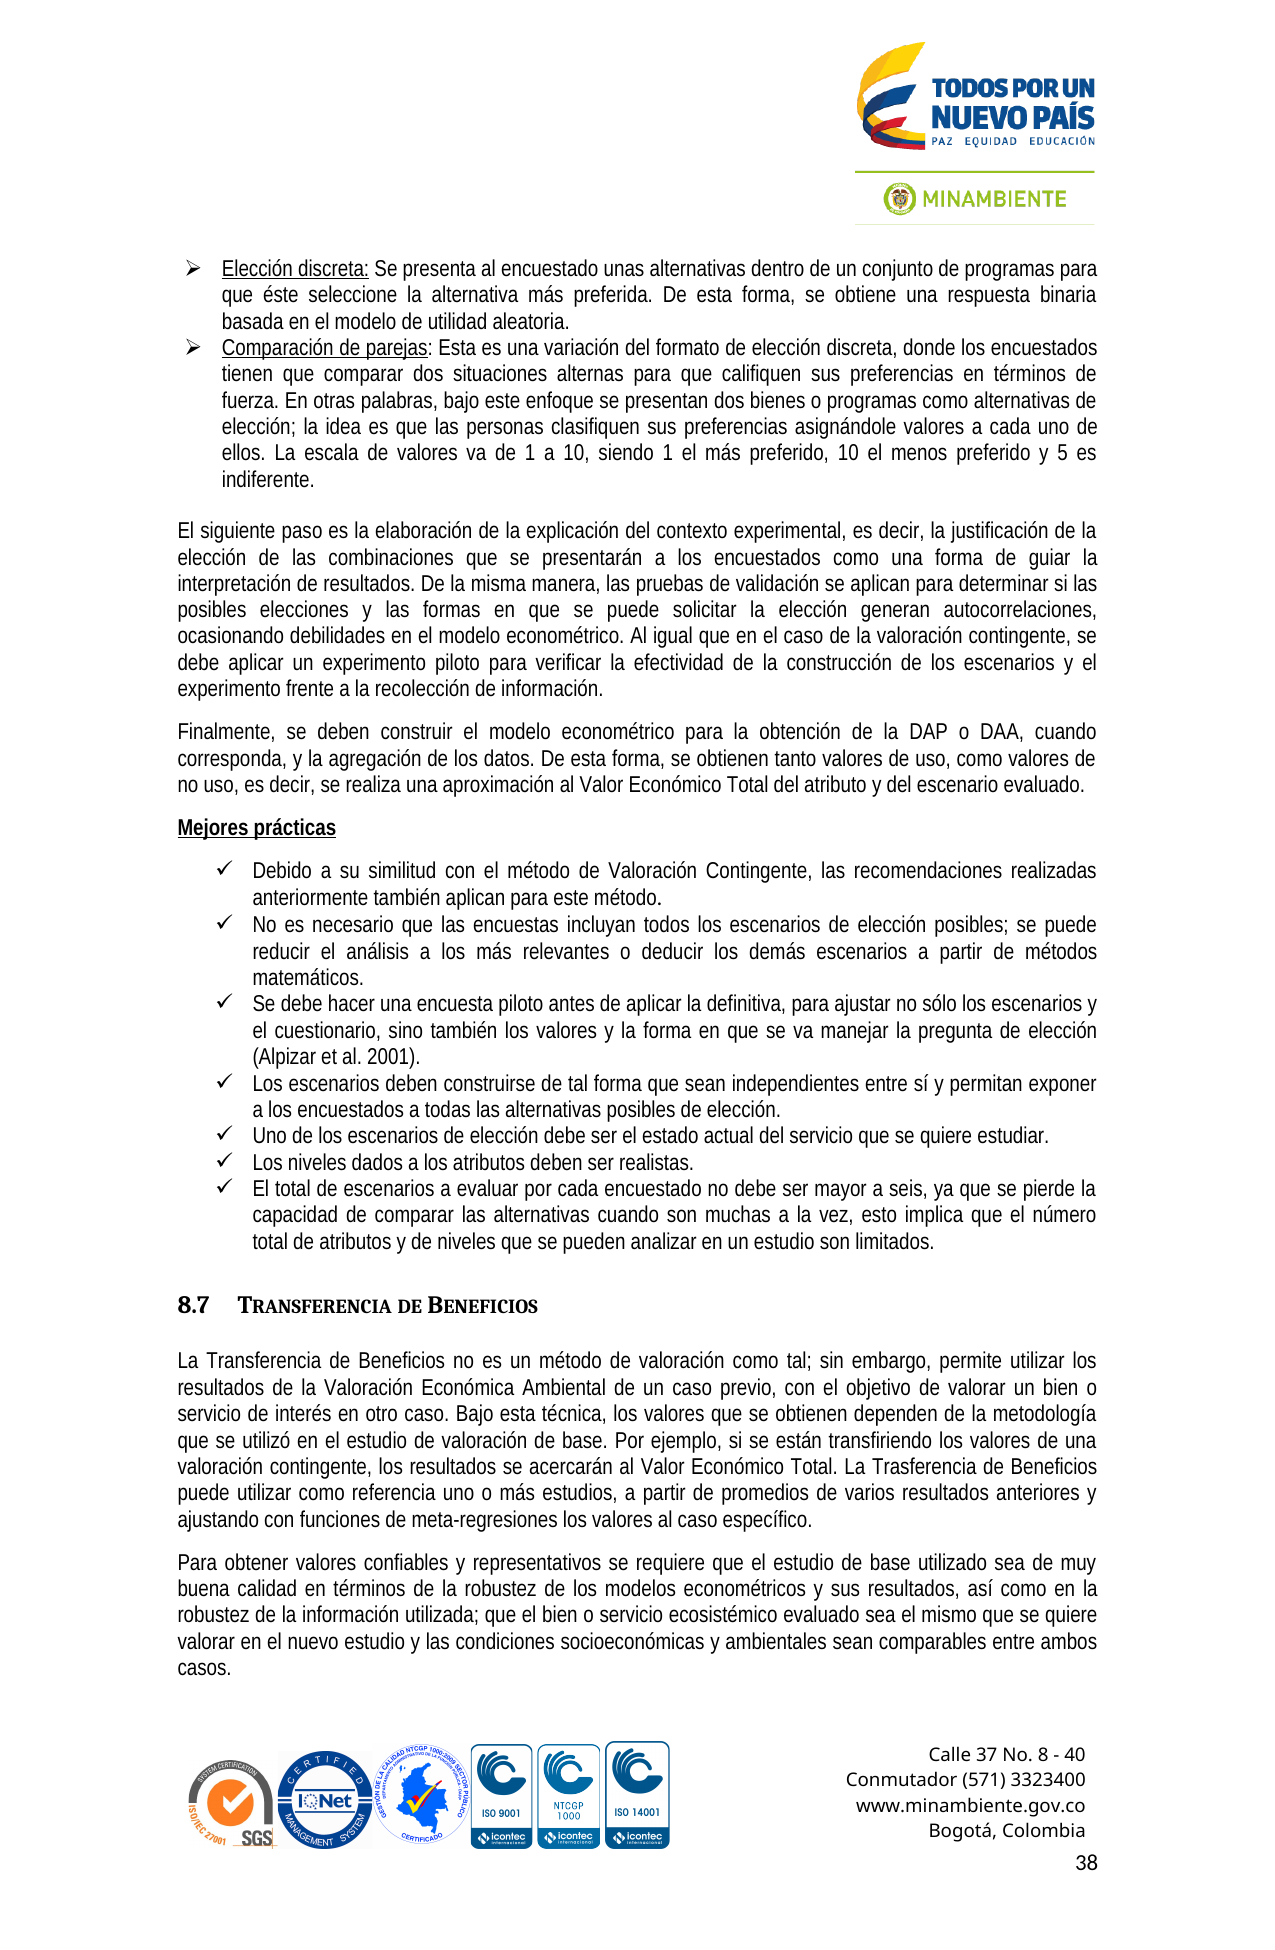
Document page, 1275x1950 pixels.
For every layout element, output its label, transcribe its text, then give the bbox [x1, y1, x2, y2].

list El total de escenarios a evaluar por cada encuestado no debe ser mayor a seis, ya que se pierde la capacidad de comparar las alternativas cuando son muchas a la vez, esto implica que el número total de atributos y de niveles que se pueden analizar en un estudio son limitados. [215, 1175, 1098, 1254]
picture [188, 1743, 533, 1849]
text La Transferencia de Beneficios no es un método de valoración como tal; sin embargo, permite utilizar los resultados de la Valoración Económica Ambiental de un caso previo, con el objetivo de valorar un bien o servicio de interés en otro caso. Bajo esta técnica, los valores que se obtienen dependen de la metodología que se utilizó en el estudio de valoración de base. Por ejemplo, si se están transfiriendo los valores de una valoración contingente, los resultados se acercarán al Valor Económico Total. La Trasferencia de Beneficios puede utilizar como referencia uno o más estudios, a partir de promedios de varios resultados anteriores y ajustando con funciones de meta-regresiones los valores al caso específico. [177, 1347, 1098, 1532]
text Para obtener valores confiables y representativos se requiere que el estudio de base utilizado sea de muy buena calidad en términos de la robustez de los modelos econométricos y sus resultados, así como en la robustez de la información utilizada; que el bien o servicio ecosistémico evaluado sea el mismo que se quiere valorar en el nuevo estudio y las condiciones socioeconómicas y ambientales sean comparables entre ambos casos. [177, 1549, 1098, 1680]
list Comparación de parejas: Esta es una variación del formato de elección discreta, donde los encuestados tienen que comparar dos situaciones alternas para que califiquen sus preferencias en términos de fuerza. En otras palabras, bajo este enfoque se presentan dos bienes o programas como alternativas de elección; la idea es que las personas clasifiquen sus preferencias asignándole valores a cada uno de ellos. La escala de valores va de 1 a 10, siendo 1 el más preferido, 10 el menos preferido y 5 es indiferente. [184, 334, 1098, 492]
list No es necesario que las encuestas incluyan todos los escenarios de elección posibles; se puede reducir el análisis a los más relevantes o deducir los demás escenarios a partir de métodos matemáticos. [215, 911, 1098, 990]
text El siguiente paso es la elaboración de la explicación del contexto experimental, es decir, la justificación de la elección de las combinaciones que se presentarán a los encuestados como una forma de guiar la interpretación de resultados. De la misma manera, las pruebas de validación se aplican para determinar si las posibles elecciones y las formas en que se puede solicitar la elección generan autocorrelaciones, ocasionando debilidades en el modelo econométrico. Al igual que en el caso de la valoración contingente, se debe aplicar un experimento piloto para verificar la efectividad de la construcción de los escenarios y el experimento frente a la recolección de información. [177, 517, 1098, 702]
subtitle Transferencia de Beneficios [177, 1291, 1098, 1320]
picture [537, 1744, 600, 1849]
list Elección discreta: Se presenta al encuestado unas alternativas dentro de un conjunto de programas para que éste seleccione la alternativa más preferida. De esta forma, se obtiene una respuesta binaria basada en el modelo de utilidad aleatoria. [184, 255, 1098, 334]
list Se debe hacer una encuesta piloto antes de aplicar la definitiva, para ajustar no sólo los escenarios y el cuestionario, sino también los valores y la forma en que se va manejar la pregunta de elección (Alpizar et al. 2001). [215, 990, 1098, 1069]
text Finalmente, se deben construir el modelo econométrico para la obtención de la DAP o DAA, cuando corresponda, y la agregación de los datos. De esta forma, se obtienen tanto valores de uso, como valores de no uso, es decir, se realiza una aproximación al Valor Económico Total del atributo y del escenario evaluado. [177, 718, 1098, 797]
picture [605, 1741, 670, 1849]
picture [854, 42, 1095, 225]
list Los escenarios deben construirse de tal forma que sean independientes entre sí y permitan exponer a los encuestados a todas las alternativas posibles de elección. [215, 1069, 1098, 1122]
list Uno de los escenarios de elección debe ser el estado actual del servicio que se quiere estudiar. [215, 1122, 1098, 1148]
text Mejores prácticas [177, 814, 1098, 840]
list Los niveles dados a los atributos deben ser realistas. [215, 1148, 1098, 1175]
list Debido a su similitud con el método de Valoración Contingente, las recomendaciones realizadas anteriormente también aplican para este método. [215, 857, 1098, 911]
